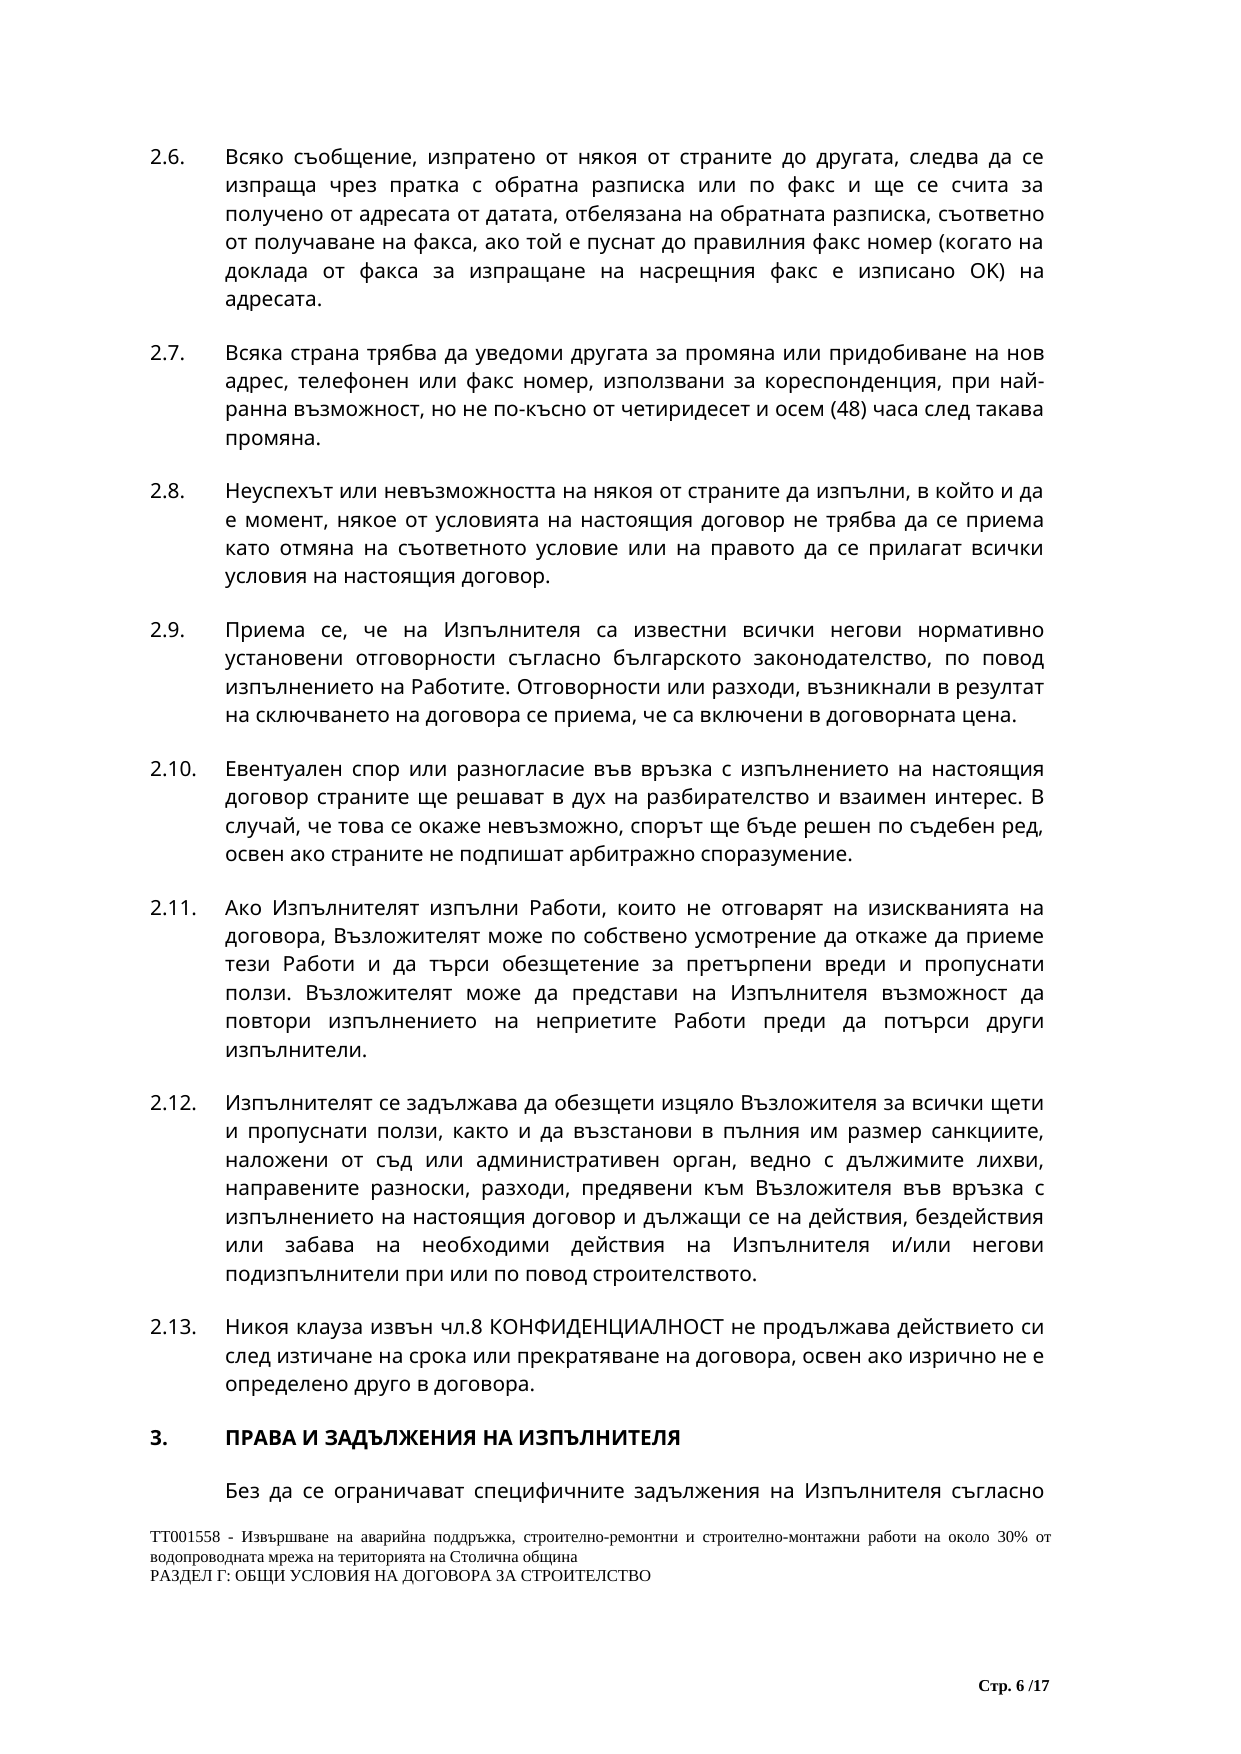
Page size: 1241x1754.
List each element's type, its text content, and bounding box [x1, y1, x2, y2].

list ПРАВА И ЗАДЪЛЖЕНИЯ НА ИЗПЪЛНИТЕЛЯ [150, 1423, 1045, 1451]
list Евентуален спор или разногласие във връзка с изпълнението на настоящия договор страните ще решават в дух на разбирателство и взаимен интерес. В случай, че това се окаже невъзможно, спорът ще бъде решен по съдебен ред, освен ако страните не подпишат арбитражно споразумение. [150, 754, 1045, 868]
list Приема се, че на Изпълнителя са известни всички негови нормативно установени отговорности съгласно българското законодателство, по повод изпълнението на Работите. Отговорности или разходи, възникнали в резултат на сключването на договора се приема, че са включени в договорната цена. [150, 615, 1045, 729]
list Неуспехът или невъзможността на някоя от страните да изпълни, в който и да е момент, някое от условията на настоящия договор не трябва да се приема като отмяна на съответното условие или на правото да се прилагат всички условия на настоящия договор. [150, 476, 1045, 590]
list Всяка страна трябва да уведоми другата за промяна или придобиване на нов адрес, телефонен или факс номер, използвани за кореспонденция, при най-ранна възможност, но не по-късно от четиридесет и осем (48) часа след такава промяна. [150, 338, 1045, 451]
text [225, 1476, 1045, 1504]
list Ако Изпълнителят изпълни Работи, които не отговарят на изискванията на договора, Възложителят може по собствено усмотрение да откаже да приеме тези Работи и да търси обезщетение за претърпени вреди и пропуснати ползи. Възложителят може да представи на Изпълнителя възможност да повтори изпълнението на неприетите Работи преди да потърси други изпълнители. [150, 893, 1045, 1063]
list Всяко съобщение, изпратено от някоя от страните до другата, следва да се изпраща чрез пратка с обратна разписка или по факс и ще се счита за получено от адресата от датата, отбелязана на обратната разписка, съответно от получаване на факса, ако той е пуснат до правилния факс номер (когато на доклада от факса за изпращане на насрещния факс е изписано OK) на адресата. [150, 142, 1045, 313]
list Никоя клауза извън чл.8 КОНФИДЕНЦИАЛНОСТ не продължава действието си след изтичане на срока или прекратяване на договора, освен ако изрично не е определено друго в договора. [150, 1312, 1045, 1398]
list Изпълнителят се задължава да обезщети изцяло Възложителя за всички щети и пропуснати ползи, както и да възстанови в пълния им размер санкциите, наложени от съд или административен орган, ведно с дължимите лихви, направените разноски, разходи, предявени към Възложителя във връзка с изпълнението на настоящия договор и дължащи се на действия, бездействия или забава на необходими действия на Изпълнителя и/или негови подизпълнители при или по повод строителството. [150, 1088, 1045, 1287]
